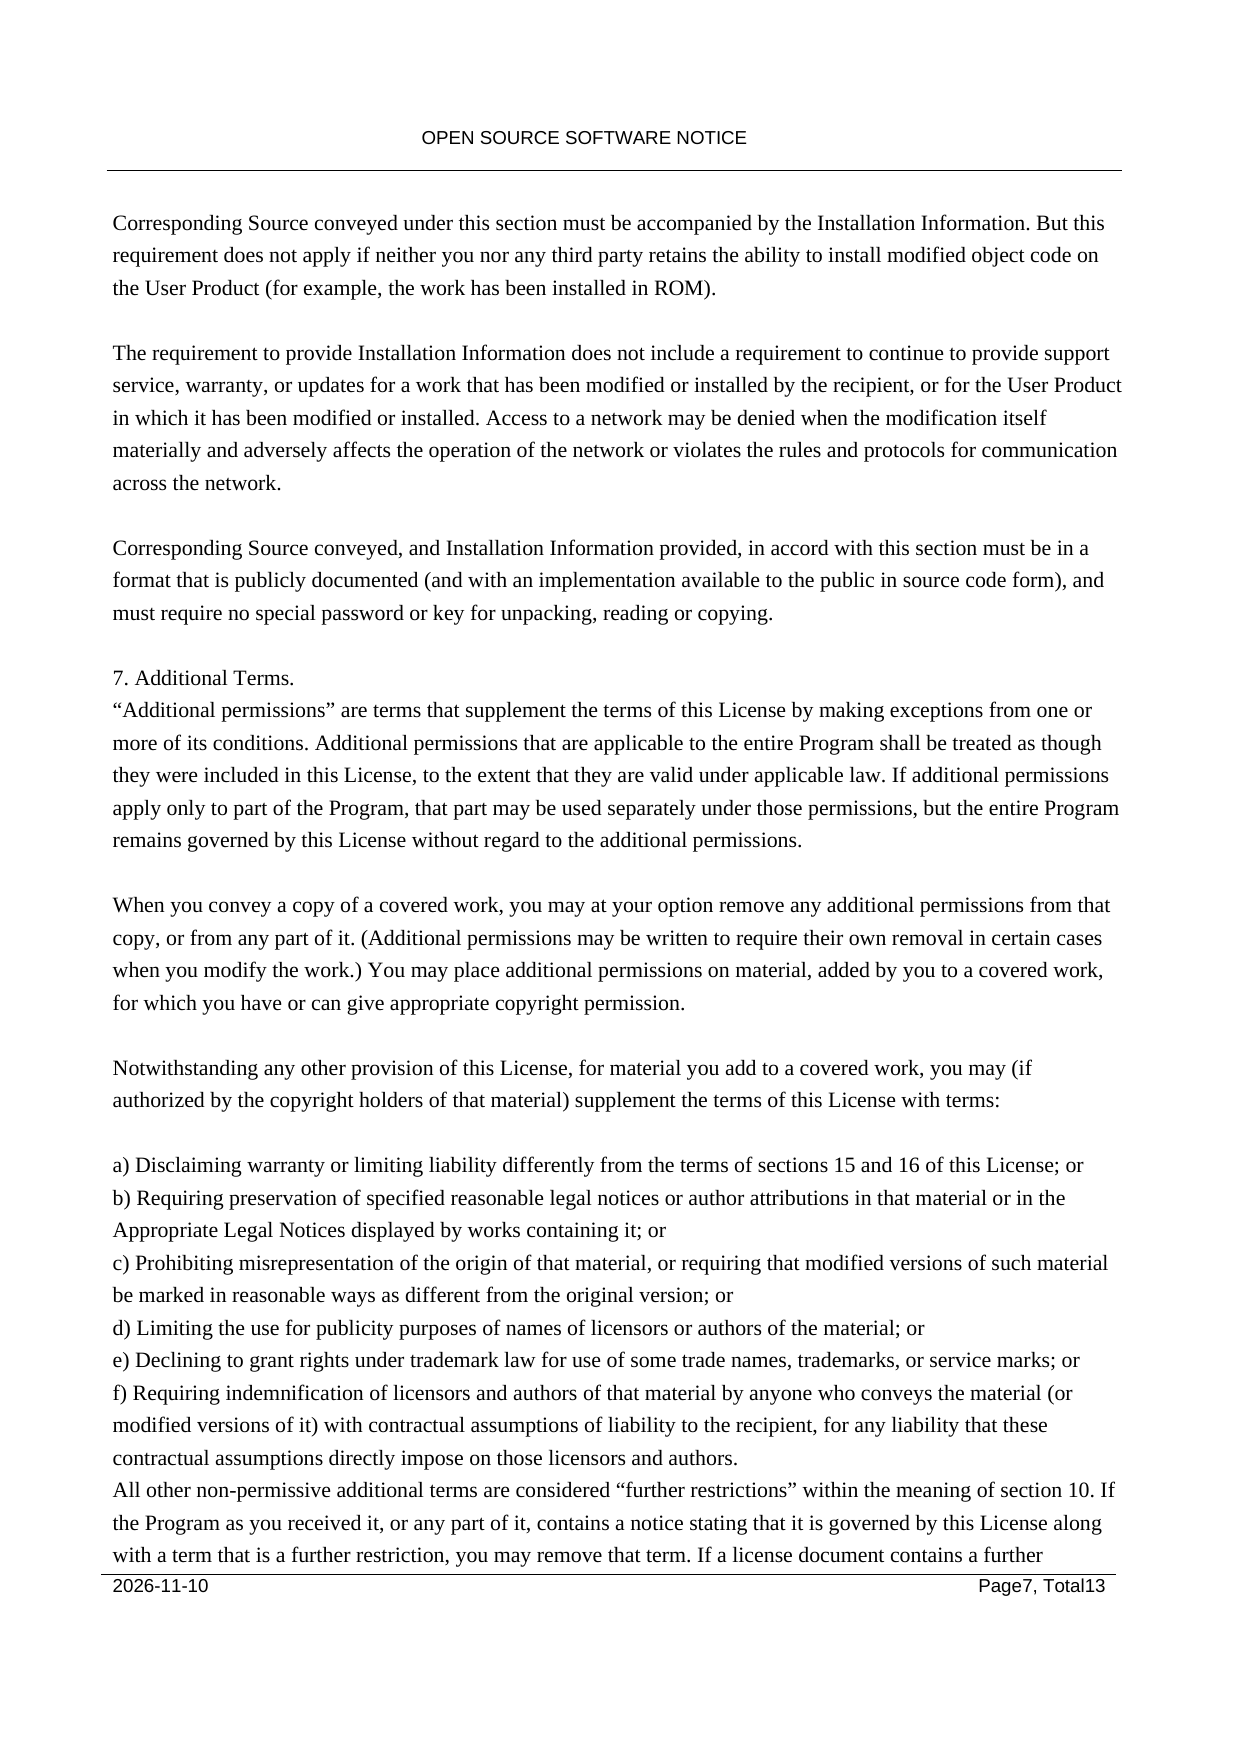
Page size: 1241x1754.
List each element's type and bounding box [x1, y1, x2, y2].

text [112, 206, 1128, 1571]
